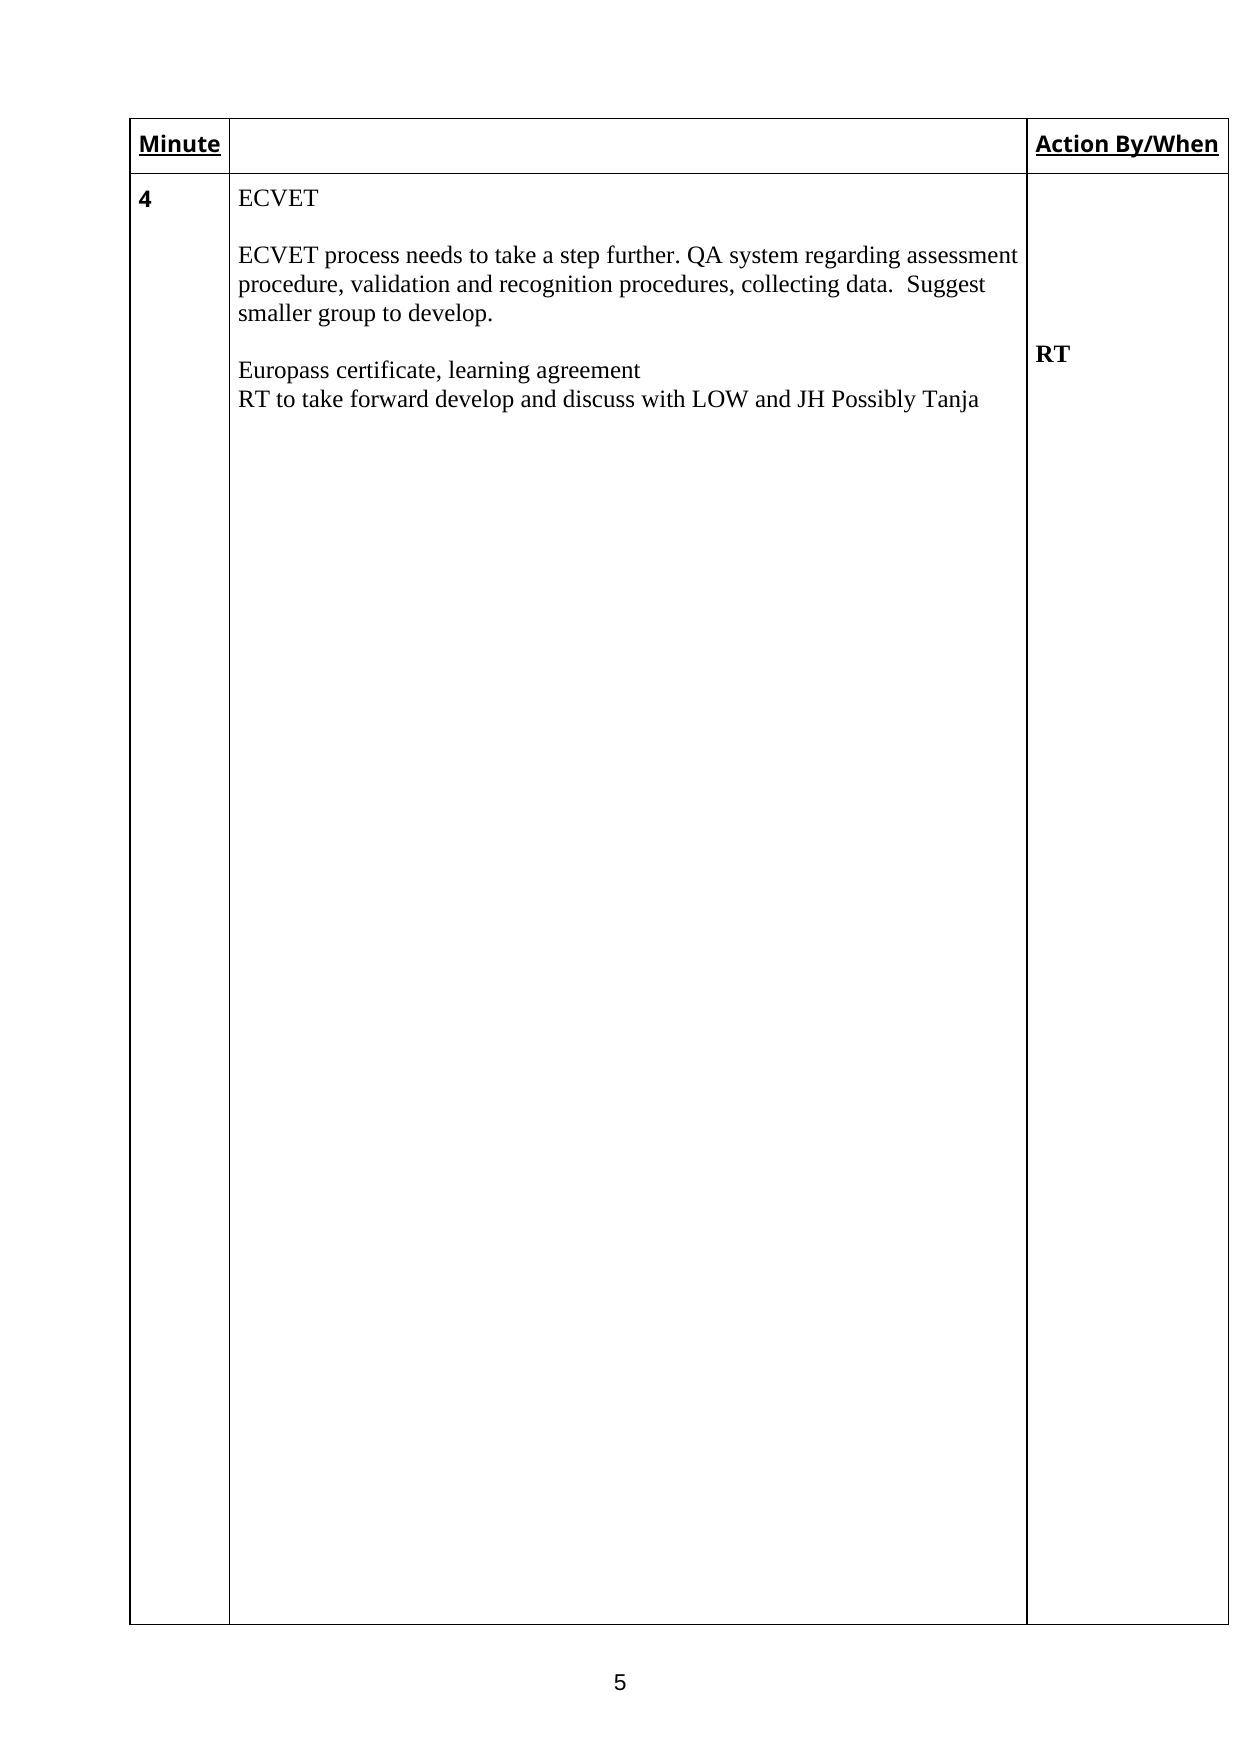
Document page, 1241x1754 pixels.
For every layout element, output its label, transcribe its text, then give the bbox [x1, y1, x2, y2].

table_header Action By/When [1028, 119, 1228, 173]
table_cell RT [1028, 174, 1228, 1624]
table_cell ECVET ECVET process needs to take a step further. QA system regarding assessment procedure, validation and recognition procedures, collecting data. Suggest smaller group to develop. Europass certificate, learning agreement RT to take forward develop and discuss with LOW and JH Possibly Tanja [230, 174, 1026, 1624]
table_header Minute [131, 119, 229, 173]
table_cell 4 [131, 174, 229, 1624]
table_header [230, 119, 1026, 173]
